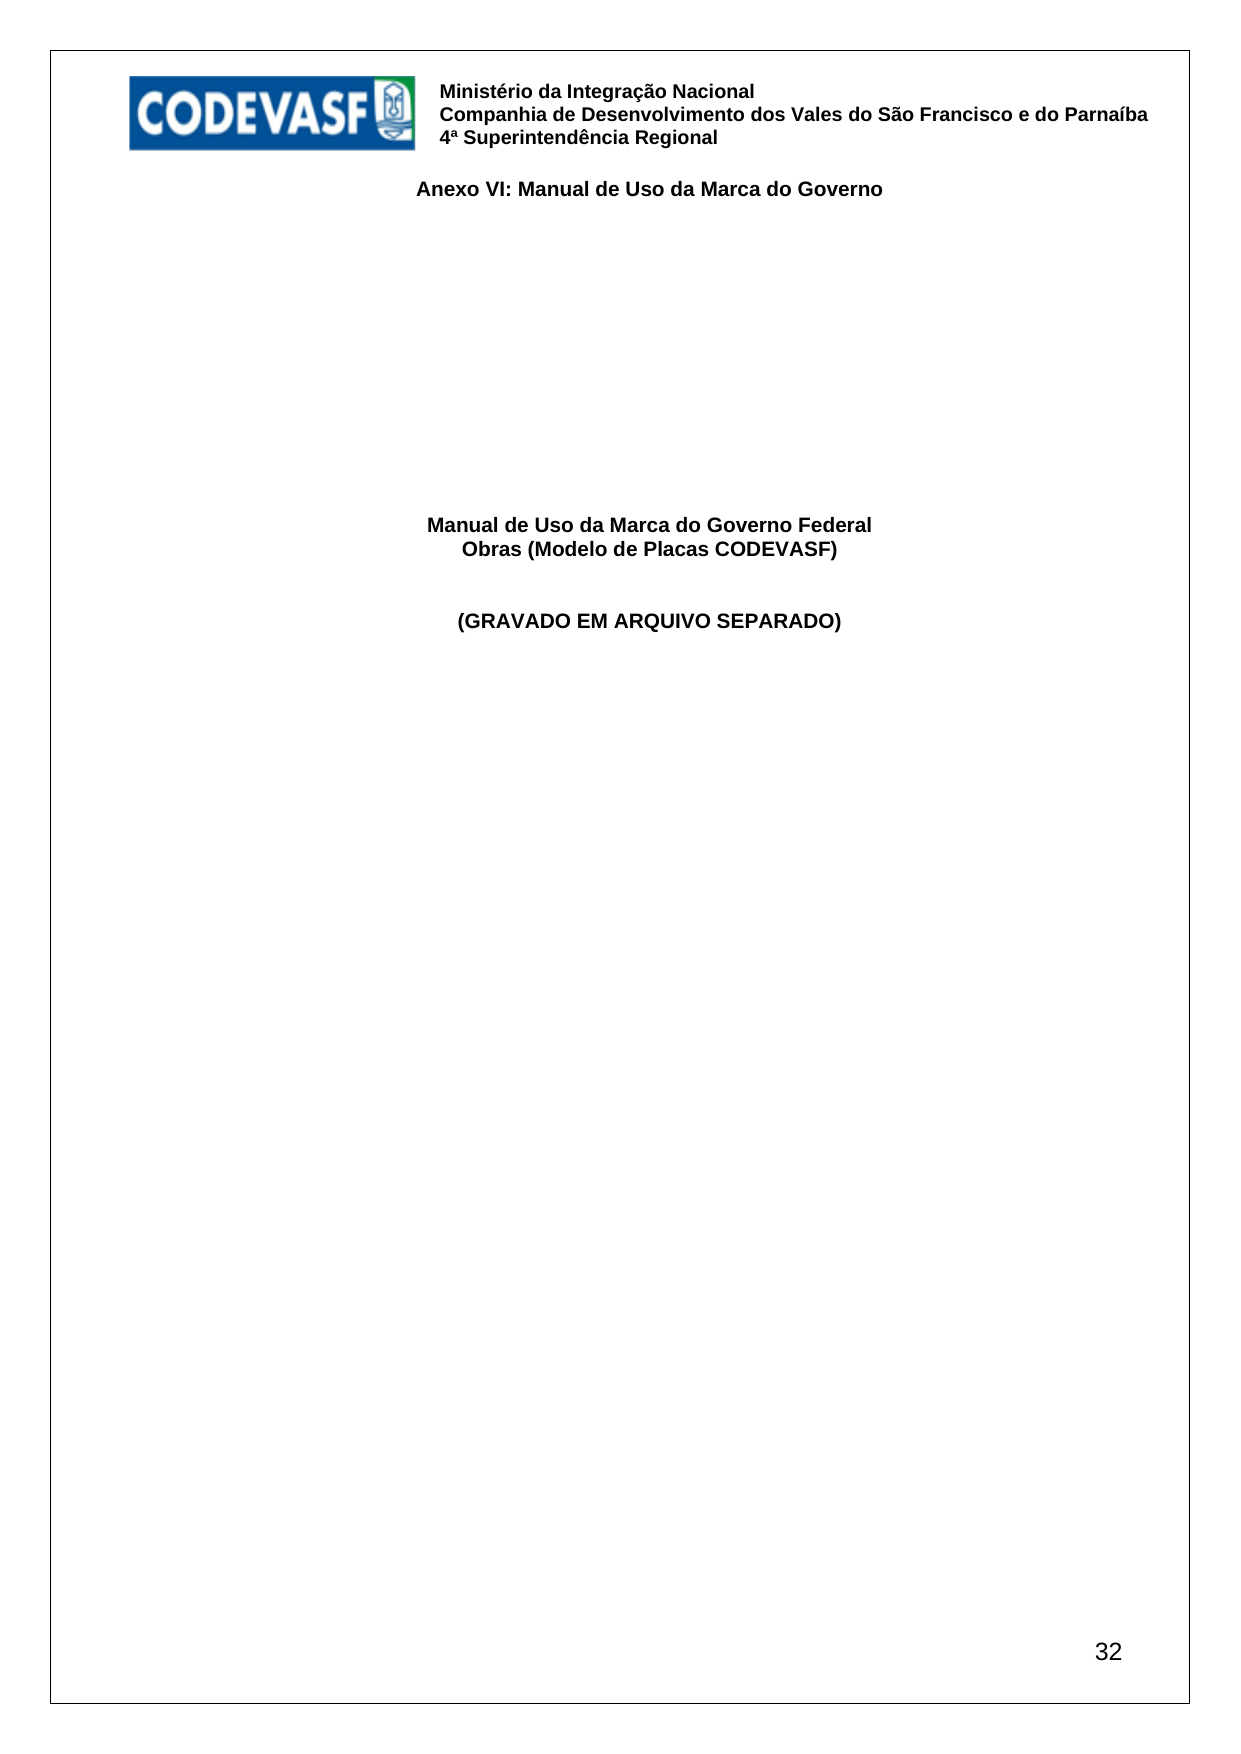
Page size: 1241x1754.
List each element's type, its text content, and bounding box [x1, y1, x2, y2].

picture [129, 76, 417, 153]
text Manual de Uso da Marca do Governo Federal [177, 513, 1122, 537]
text (GRAVADO EM ARQUIVO SEPARADO) [177, 608, 1122, 632]
text Obras (Modelo de Placas CODEVASF) [177, 537, 1122, 561]
text Anexo VI: Manual de Uso da Marca do Governo [177, 177, 1122, 201]
